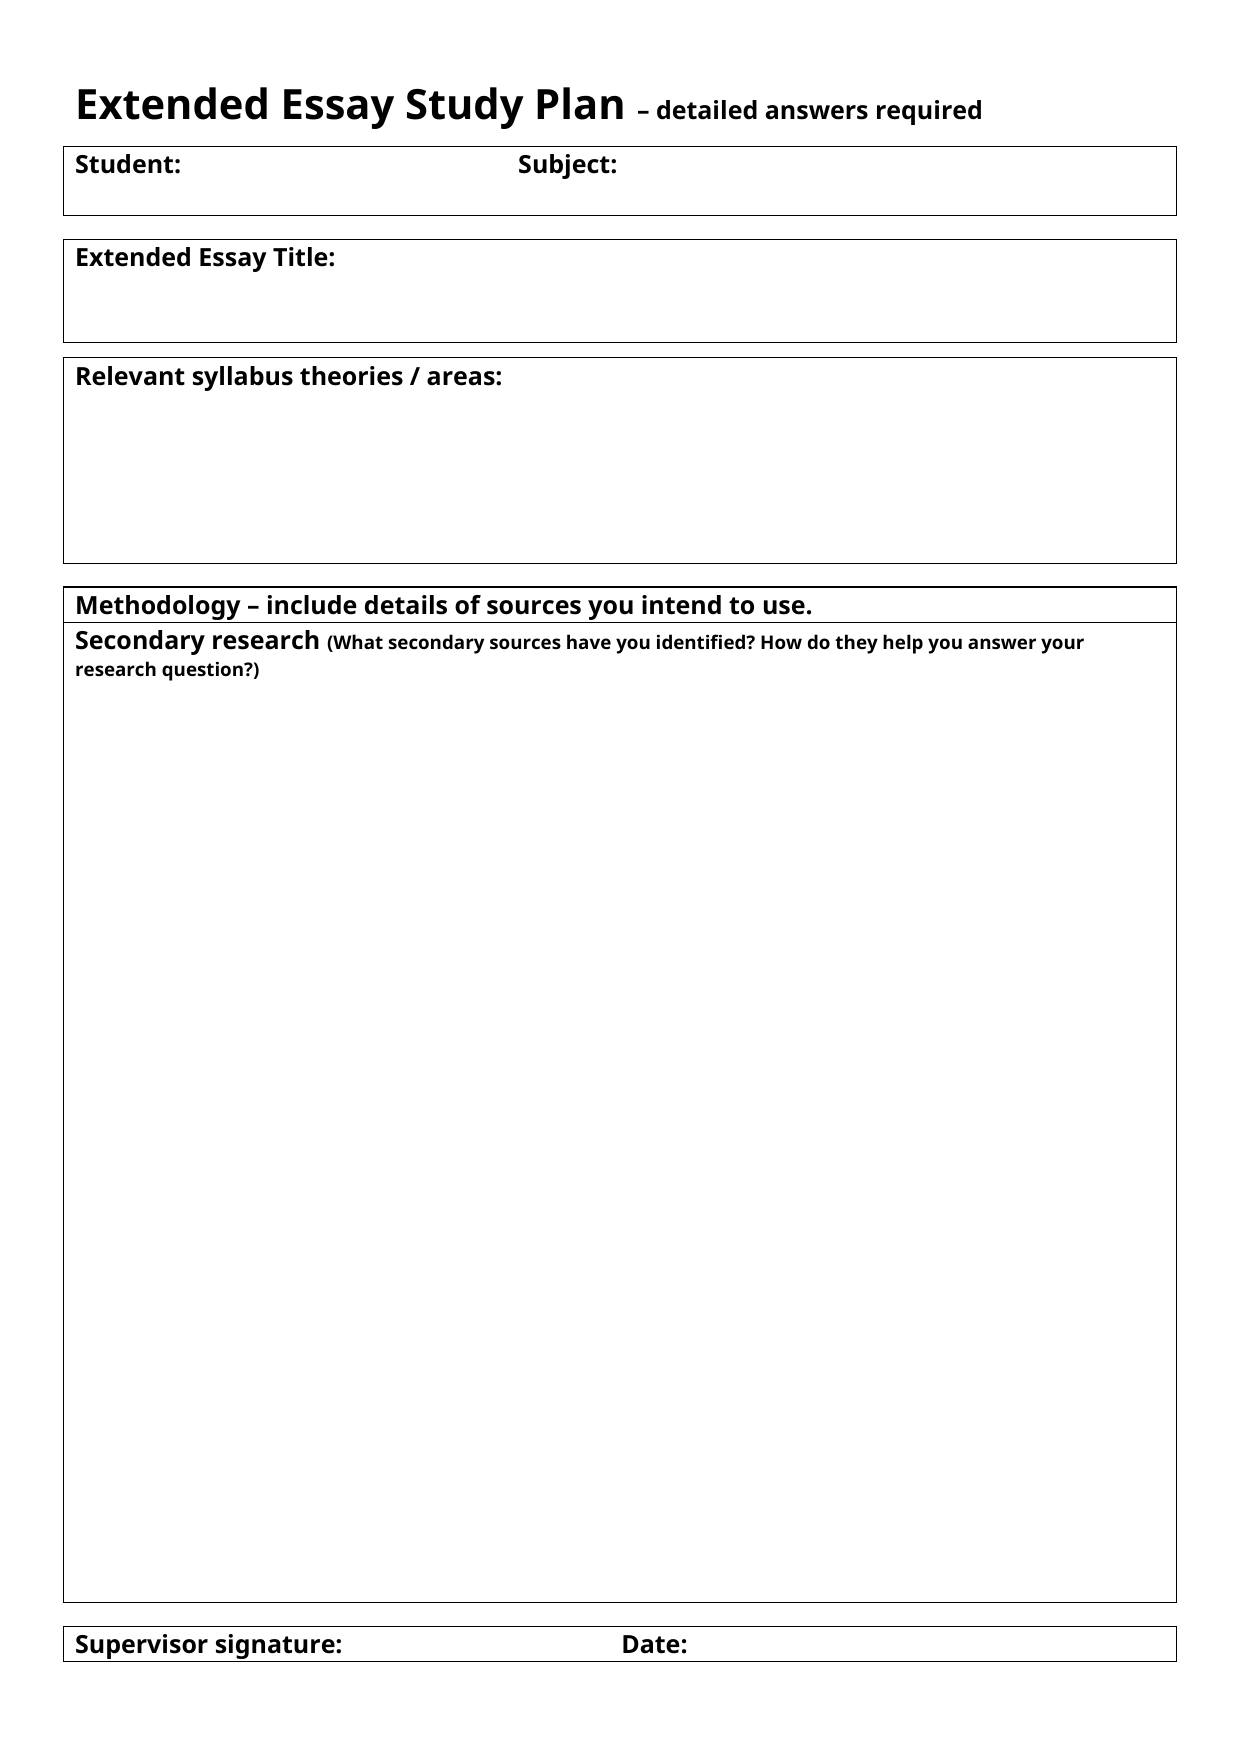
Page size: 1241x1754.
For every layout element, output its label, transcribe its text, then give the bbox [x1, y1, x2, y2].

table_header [64, 1627, 1176, 1661]
table_header Relevant syllabus theories / areas: [64, 358, 1176, 563]
table_cell Secondary research (What secondary sources have you identified? How do they help you answer your research question?) [64, 623, 1176, 1602]
text Extended Essay Study Plan – detailed answers required [75, 75, 1165, 132]
table_header Extended Essay Title: [64, 240, 1176, 342]
table_header Methodology – include details of sources you intend to use. [64, 588, 1176, 622]
table_header Student: Subject: [64, 147, 1176, 215]
